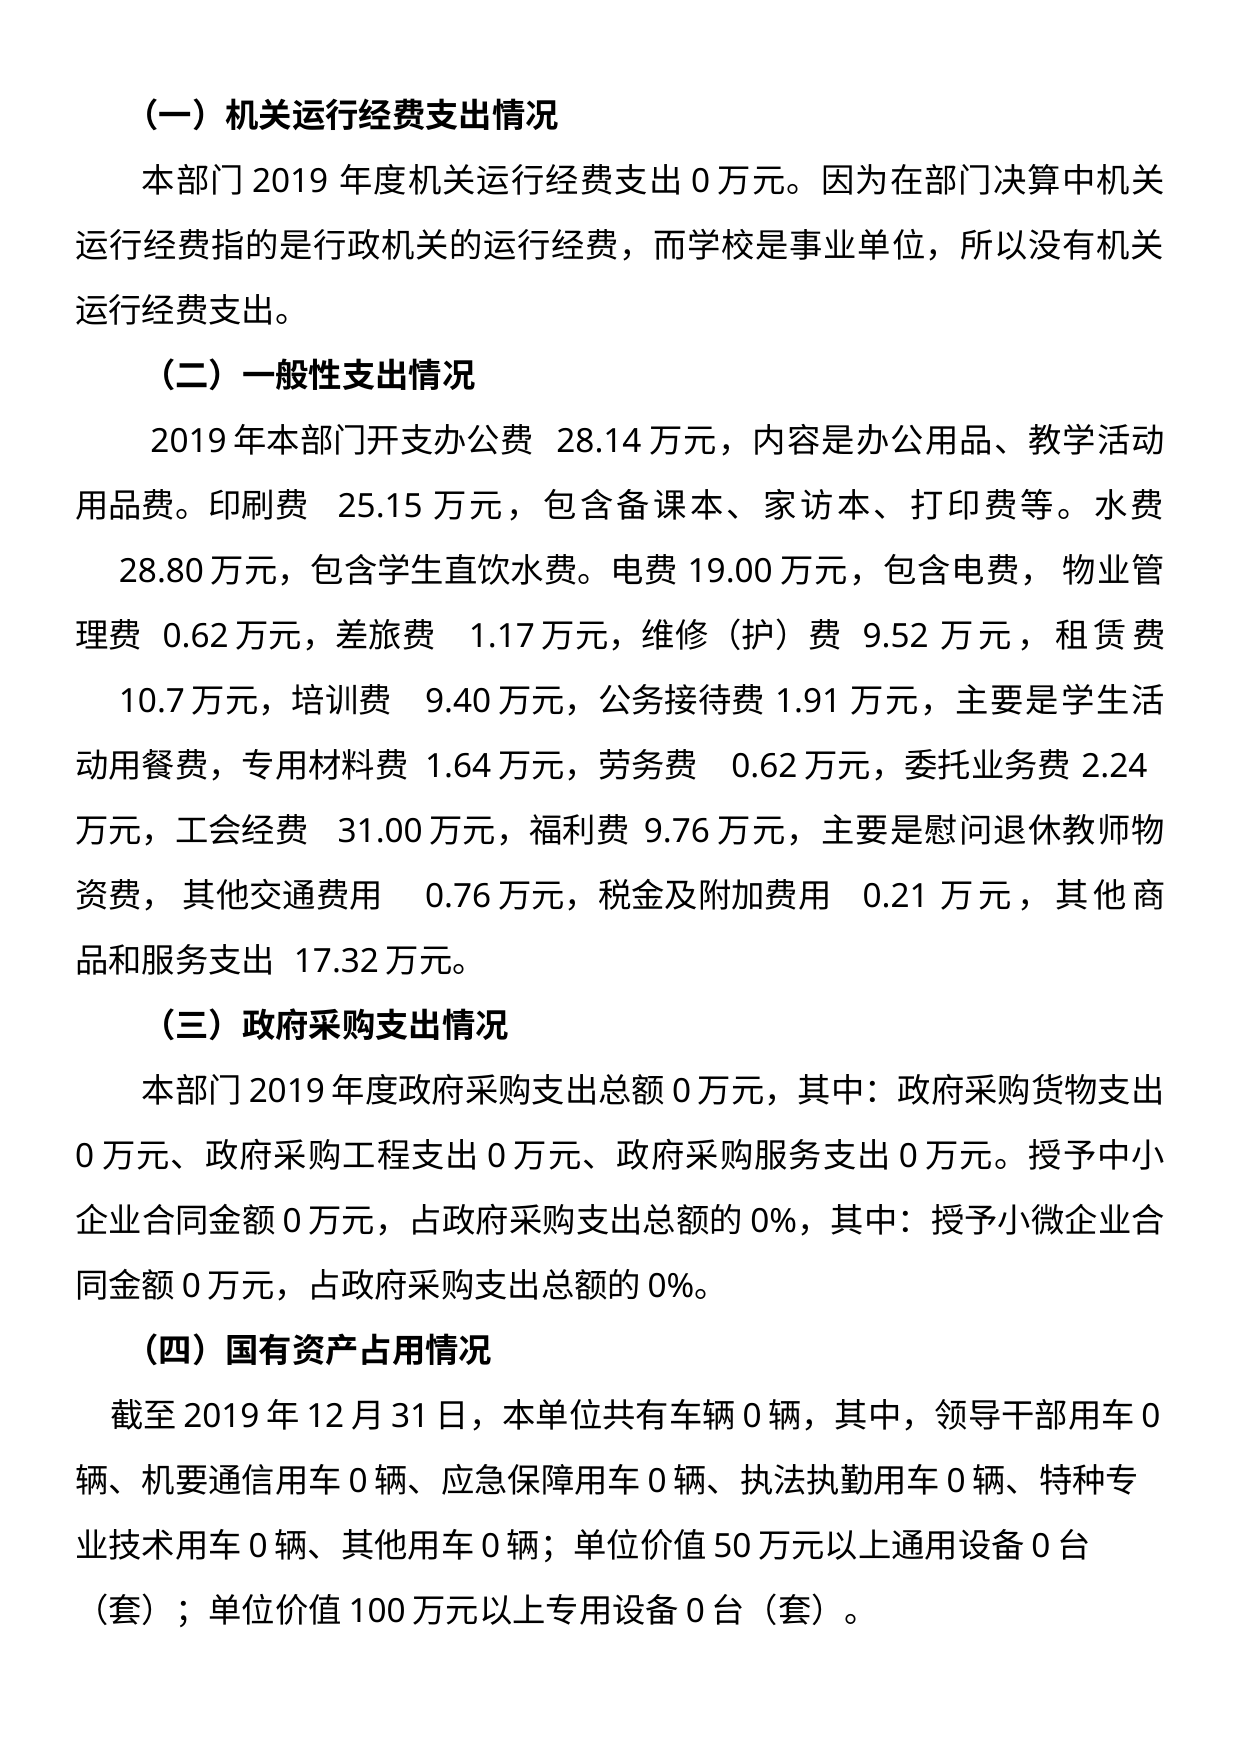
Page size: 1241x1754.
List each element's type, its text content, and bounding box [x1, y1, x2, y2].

text （二）一般性支出情况 [75, 341, 1165, 406]
text （一）机关运行经费支出情况 [75, 81, 1165, 146]
text 本部门2019 年度机关运行经费支出0万元。因为在部门决算中机关运行经费指的是行政机关的运行经费，而学校是事业单位，所以没有机关运行经费支出。 [75, 146, 1165, 341]
text 本部门2019年度政府采购支出总额0万元，其中：政府采购货物支出0万元、政府采购工程支出0万元、政府采购服务支出0万元。授予中小企业合同金额0万元，占政府采购支出总额的0%，其中：授予小微企业合同金额0万元，占政府采购支出总额的0%。 [75, 1056, 1165, 1316]
text （四）国有资产占用情况 [75, 1316, 1165, 1381]
text 2019年本部门开支办公费 28.14万元，内容是办公用品、教学活动用品费。印刷费 25.15万元，包含备课本、家访本、打印费等。水费 28.80万元，包含学生直饮水费。电费 19.00万元，包含电费， 物业管理费 0.62万元，差旅费 1.17万元，维修（护）费 9.52万元，租赁费 10.7万元，培训费 9.40万元，公务接待费 1.91万元，主要是学生活动用餐费，专用材料费 1.64万元，劳务费 0.62万元，委托业务费 2.24万元，工会经费 31.00万元，福利费 9.76万元，主要是慰问退休教师物资费， 其他交通费用 0.76万元，税金及附加费用 0.21万元，其他商品和服务支出 17.32万元。 [75, 406, 1165, 991]
text 截至2019年12月31日，本单位共有车辆0辆，其中，领导干部用车0辆、机要通信用车0辆、应急保障用车0辆、执法执勤用车0辆、特种专业技术用车0辆、其他用车0辆；单位价值50万元以上通用设备0台（套）；单位价值100万元以上专用设备0台（套）。 [75, 1381, 1165, 1641]
text （三）政府采购支出情况 [75, 991, 1165, 1056]
